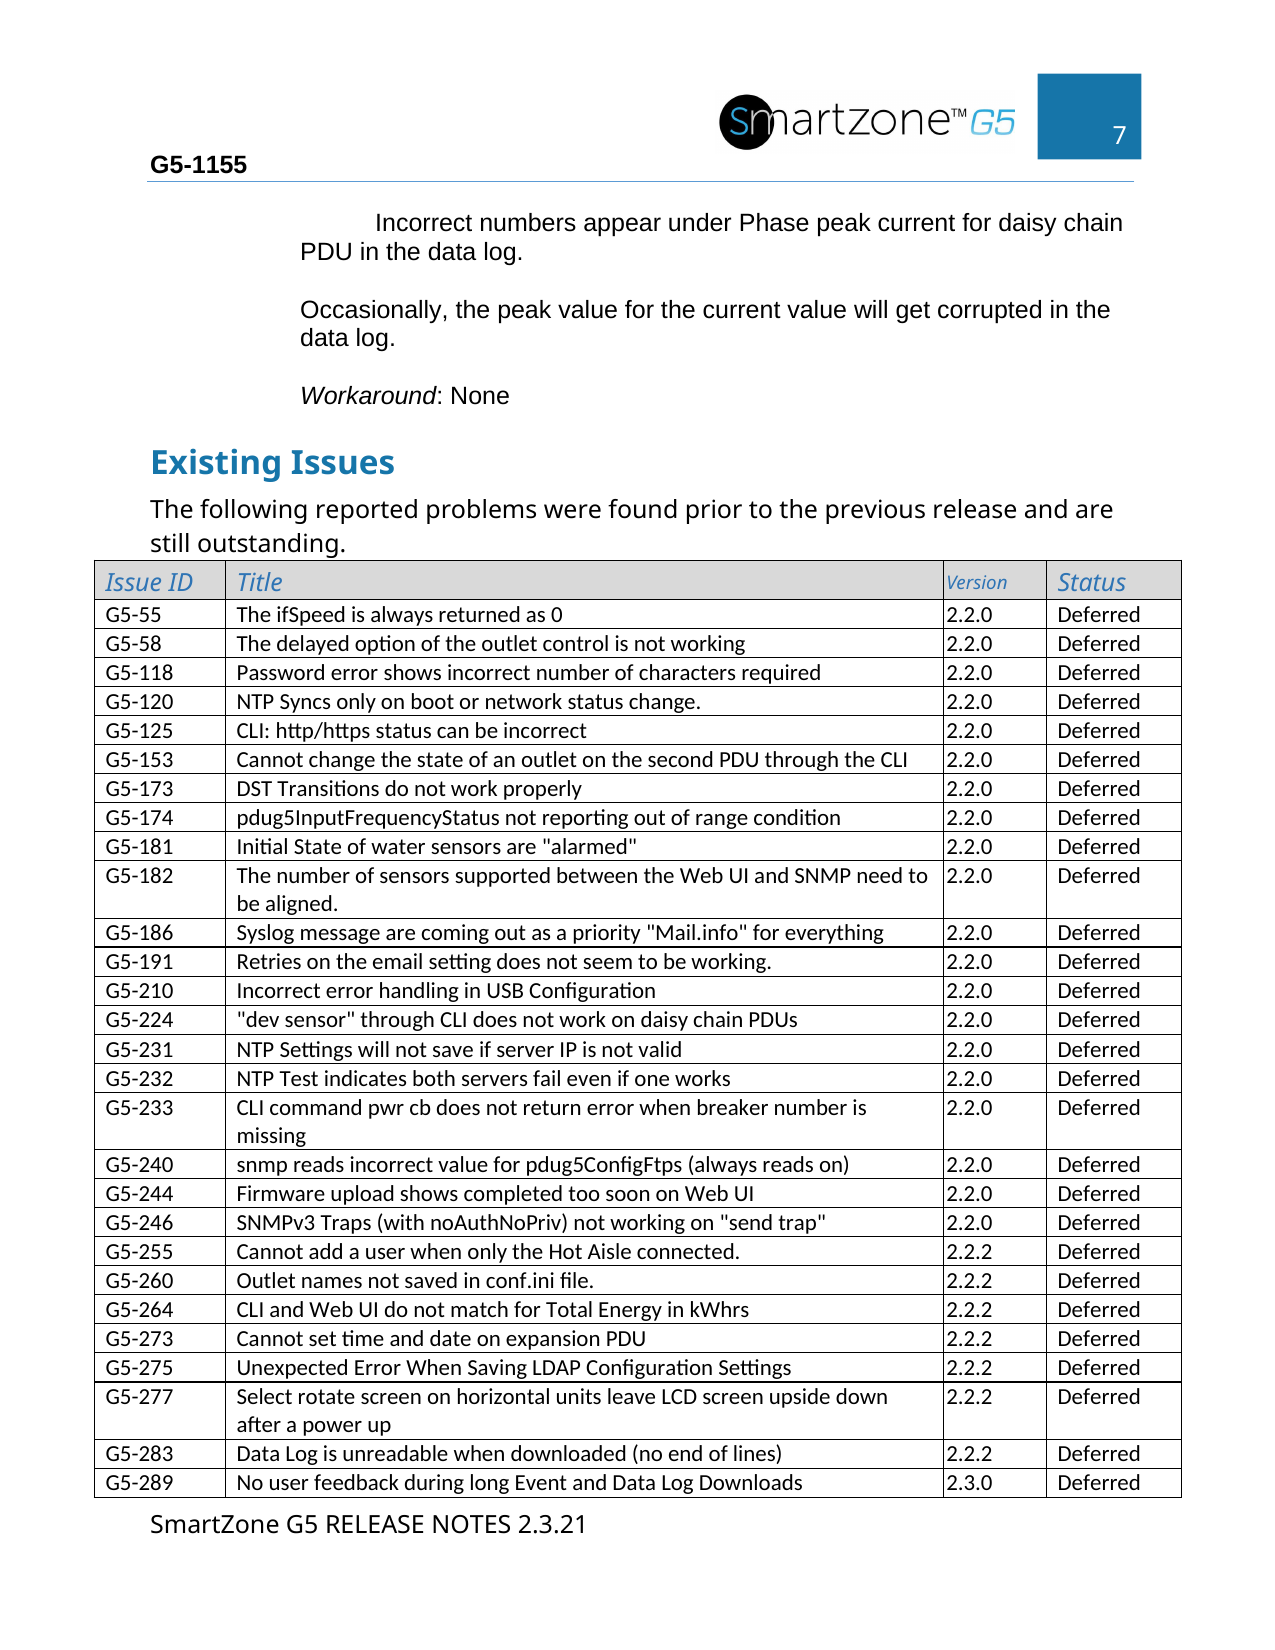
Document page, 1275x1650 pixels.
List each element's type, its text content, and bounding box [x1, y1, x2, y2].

table_header Title [226, 561, 943, 599]
table_header Status [1047, 561, 1181, 599]
table_cell 2.2.0 [944, 977, 1046, 1004]
table_cell Deferred [1047, 658, 1181, 686]
table_cell Deferred [1047, 1006, 1181, 1034]
table_cell Deferred [1047, 977, 1181, 1004]
table_cell 2.2.0 [944, 1093, 1046, 1149]
table_cell Deferred [1047, 948, 1181, 976]
table_cell NTP Settings will not save if server IP is not valid [226, 1035, 943, 1063]
table_cell Retries on the email setting does not seem to be working. [226, 948, 943, 976]
table_cell 2.2.0 [944, 919, 1046, 946]
table_cell 2.2.2 [944, 1383, 1046, 1438]
table_cell 2.2.0 [944, 629, 1046, 657]
table_cell 2.2.0 [944, 861, 1046, 917]
table_cell 2.2.0 [944, 774, 1046, 802]
table_cell G5-289 [95, 1469, 225, 1497]
table_cell Initial State of water sensors are "alarmed" [226, 832, 943, 860]
table_cell G5-264 [95, 1295, 225, 1323]
table_cell Deferred [1047, 803, 1181, 831]
table_cell Deferred [1047, 1179, 1181, 1207]
table_cell Deferred [1047, 1295, 1181, 1323]
table_cell Deferred [1047, 832, 1181, 860]
table_cell G5-275 [95, 1353, 225, 1381]
table_cell 2.2.0 [944, 658, 1046, 686]
table_cell 2.2.0 [944, 687, 1046, 715]
table_cell Deferred [1047, 1064, 1181, 1092]
table_cell G5-231 [95, 1035, 225, 1063]
table_cell 2.2.2 [944, 1266, 1046, 1294]
table_cell G5-55 [95, 600, 225, 628]
table_cell The number of sensors supported between the Web UI and SNMP need to be aligned. [226, 861, 943, 917]
picture [715, 90, 1015, 150]
table_cell G5-273 [95, 1324, 225, 1352]
text Occasionally, the peak value for the current value will get corrupted in the data log. [300, 294, 1125, 352]
text Incorrect numbers appear under Phase peak current for daisy chain PDU in the data log. [300, 208, 1125, 265]
table_cell 2.2.0 [944, 745, 1046, 773]
table_cell SNMPv3 Traps (with noAuthNoPriv) not working on "send trap" [226, 1208, 943, 1236]
table_cell The delayed option of the outlet control is not working [226, 629, 943, 657]
table_cell 2.3.0 [944, 1469, 1046, 1497]
table_cell G5-153 [95, 745, 225, 773]
table_cell Unexpected Error When Saving LDAP Configuration Settings [226, 1353, 943, 1381]
table_cell 2.2.2 [944, 1295, 1046, 1323]
table_cell Deferred [1047, 629, 1181, 657]
table_cell G5-181 [95, 832, 225, 860]
table_cell Deferred [1047, 1035, 1181, 1063]
table_cell 2.2.0 [944, 1006, 1046, 1034]
table_cell CLI command pwr cb does not return error when breaker number is missing [226, 1093, 943, 1149]
table_cell Deferred [1047, 745, 1181, 773]
table_cell pdug5InputFrequencyStatus not reporting out of range condition [226, 803, 943, 831]
table_cell NTP Syncs only on boot or network status change. [226, 687, 943, 715]
table_header Issue ID [95, 561, 225, 599]
text Workaround: None [300, 381, 1125, 410]
table_cell Deferred [1047, 1353, 1181, 1381]
table_cell 2.2.2 [944, 1353, 1046, 1381]
table_cell 2.2.0 [944, 1208, 1046, 1236]
table_cell CLI: http/https status can be incorrect [226, 716, 943, 744]
table_cell Incorrect error handling in USB Configuration [226, 977, 943, 1004]
table_cell Cannot change the state of an outlet on the second PDU through the CLI [226, 745, 943, 773]
table_cell 2.2.0 [944, 1035, 1046, 1063]
table_cell "dev sensor" through CLI does not work on daisy chain PDUs [226, 1006, 943, 1034]
table_cell Deferred [1047, 1440, 1181, 1467]
table_cell 2.2.0 [944, 600, 1046, 628]
table_cell G5-174 [95, 803, 225, 831]
table_cell G5-173 [95, 774, 225, 802]
table_cell G5-244 [95, 1179, 225, 1207]
table_cell CLI and Web UI do not match for Total Energy in kWhrs [226, 1295, 943, 1323]
table_cell Deferred [1047, 1208, 1181, 1236]
table_cell Deferred [1047, 687, 1181, 715]
table_cell 2.2.0 [944, 1179, 1046, 1207]
table_cell Cannot add a user when only the Hot Aisle connected. [226, 1237, 943, 1265]
table_cell Deferred [1047, 600, 1181, 628]
table_cell Outlet names not saved in conf.ini file. [226, 1266, 943, 1294]
table_header Version [944, 561, 1046, 599]
table_cell G5-191 [95, 948, 225, 976]
table_cell Firmware upload shows completed too soon on Web UI [226, 1179, 943, 1207]
table_cell Deferred [1047, 716, 1181, 744]
table_cell G5-232 [95, 1064, 225, 1092]
text The following reported problems were found prior to the previous release and are still outstanding. [150, 491, 1125, 559]
table_cell 2.2.0 [944, 1150, 1046, 1178]
table_cell Deferred [1047, 1383, 1181, 1438]
table_cell Password error shows incorrect number of characters required [226, 658, 943, 686]
table_cell Select rotate screen on horizontal units leave LCD screen upside down after a power up [226, 1383, 943, 1438]
table_cell NTP Test indicates both servers fail even if one works [226, 1064, 943, 1092]
text G5-1155 [150, 150, 1125, 179]
table_cell G5-233 [95, 1093, 225, 1149]
table_cell G5-118 [95, 658, 225, 686]
table_cell G5-283 [95, 1440, 225, 1467]
table_cell Deferred [1047, 919, 1181, 946]
table_cell 2.2.2 [944, 1237, 1046, 1265]
table_cell DST Transitions do not work properly [226, 774, 943, 802]
table_cell Deferred [1047, 1237, 1181, 1265]
table_cell Deferred [1047, 1266, 1181, 1294]
table_cell G5-240 [95, 1150, 225, 1178]
table_cell 2.2.0 [944, 803, 1046, 831]
table_cell Deferred [1047, 1093, 1181, 1149]
table_cell 2.2.0 [944, 948, 1046, 976]
table_cell 2.2.2 [944, 1440, 1046, 1467]
table_cell G5-277 [95, 1383, 225, 1438]
table_cell Deferred [1047, 1324, 1181, 1352]
table_cell snmp reads incorrect value for pdug5ConfigFtps (always reads on) [226, 1150, 943, 1178]
table_cell G5-260 [95, 1266, 225, 1294]
table_cell G5-246 [95, 1208, 225, 1236]
table_cell G5-120 [95, 687, 225, 715]
table_cell G5-58 [95, 629, 225, 657]
table_cell No user feedback during long Event and Data Log Downloads [226, 1469, 943, 1497]
table_cell Deferred [1047, 1150, 1181, 1178]
table_cell G5-255 [95, 1237, 225, 1265]
table_cell 2.2.2 [944, 1324, 1046, 1352]
table_cell 2.2.0 [944, 1064, 1046, 1092]
table_cell G5-210 [95, 977, 225, 1004]
table_cell The ifSpeed is always returned as 0 [226, 600, 943, 628]
subtitle Existing Issues [150, 439, 1125, 484]
table_cell Deferred [1047, 774, 1181, 802]
table_cell G5-224 [95, 1006, 225, 1034]
table_cell G5-125 [95, 716, 225, 744]
table_cell Data Log is unreadable when downloaded (no end of lines) [226, 1440, 943, 1467]
table_cell Syslog message are coming out as a priority "Mail.info" for everything [226, 919, 943, 946]
table_cell G5-182 [95, 861, 225, 917]
table_cell 2.2.0 [944, 716, 1046, 744]
table_cell Cannot set time and date on expansion PDU [226, 1324, 943, 1352]
table_cell G5-186 [95, 919, 225, 946]
table_cell Deferred [1047, 861, 1181, 917]
table_cell 2.2.0 [944, 832, 1046, 860]
table_cell Deferred [1047, 1469, 1181, 1497]
